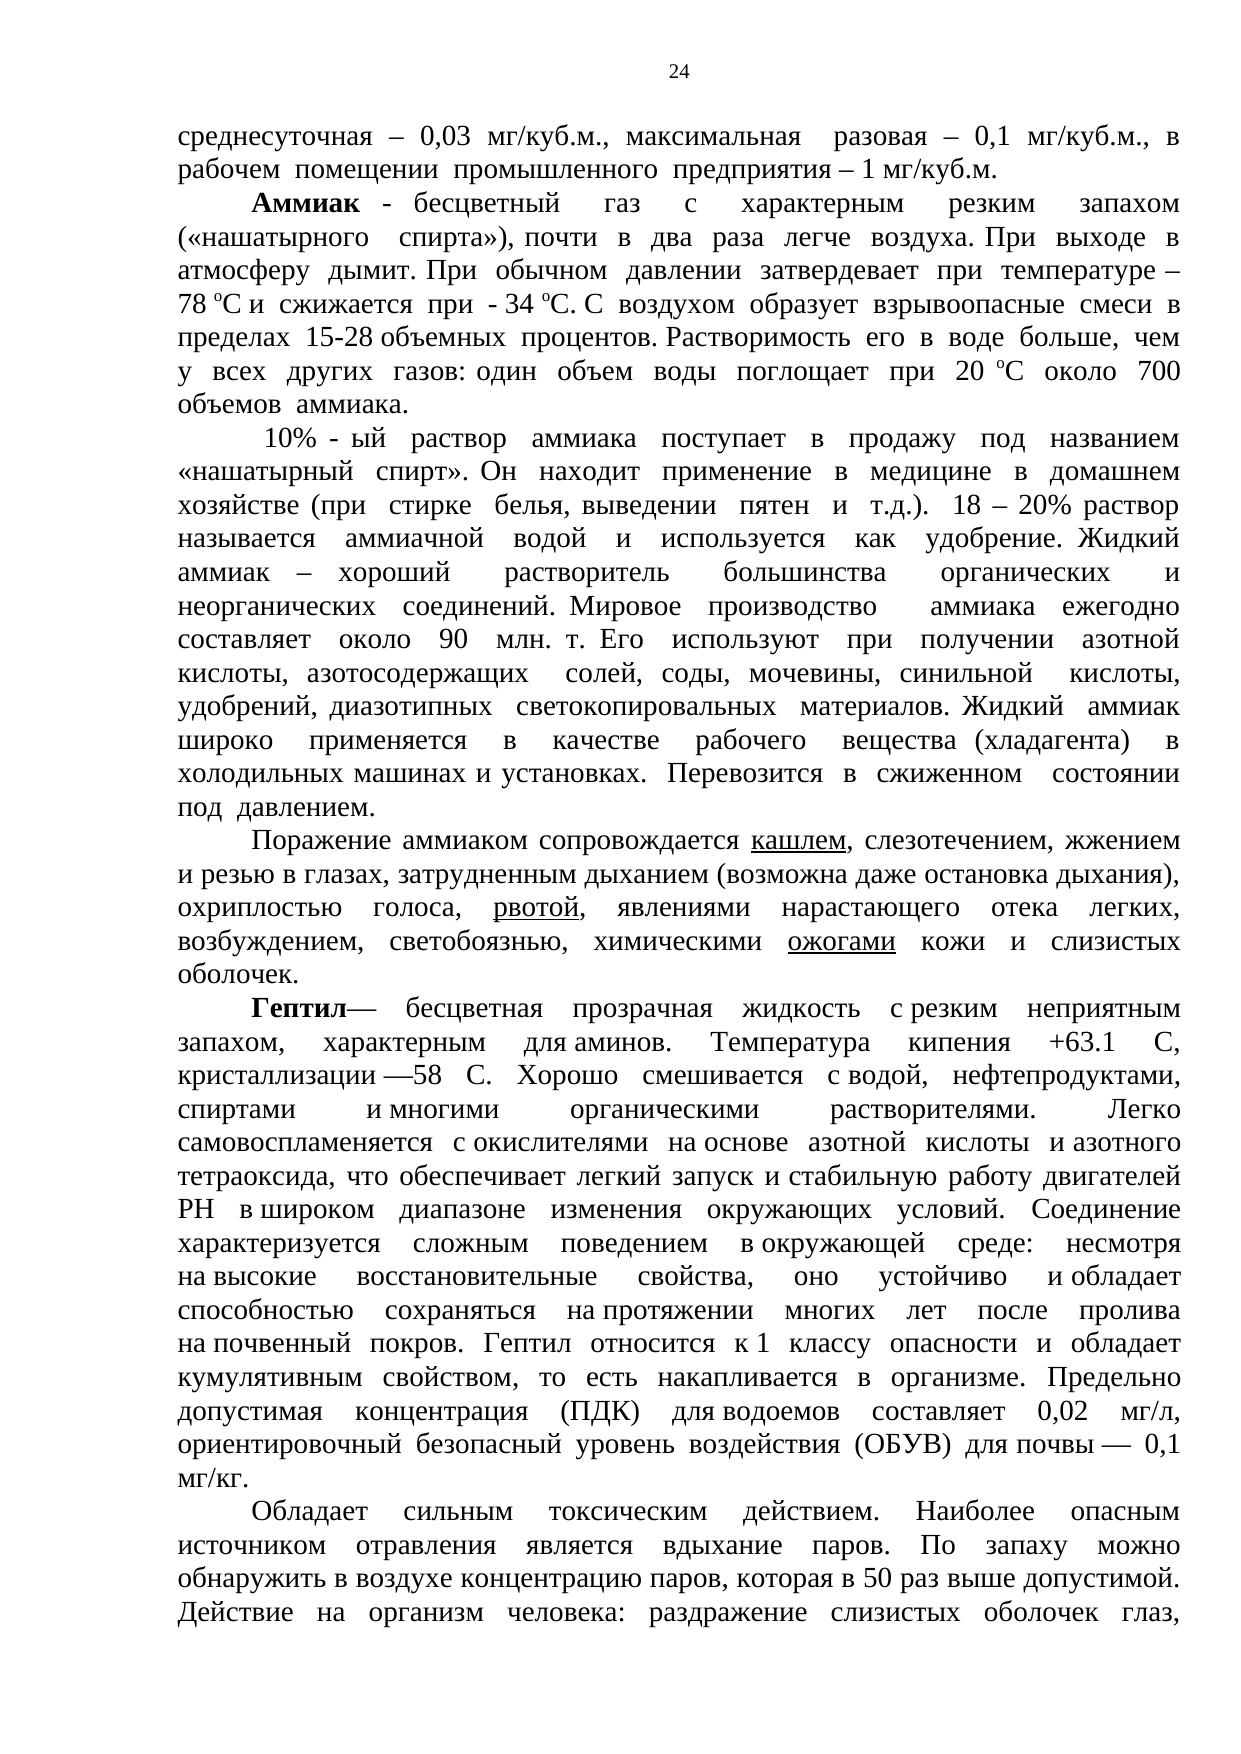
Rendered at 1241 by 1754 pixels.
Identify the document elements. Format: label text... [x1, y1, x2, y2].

text Поражение аммиаком сопровождается кашлем, слезотечением, жжением и резью в глазах, затрудненным дыханием (возможна даже остановка дыхания), охриплостью голоса, рвотой, явлениями нарастающего отека легких, возбуждением, светобоязнью, химическими ожогами кожи и слизистых оболочек. [177, 822, 1181, 990]
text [177, 1493, 1181, 1627]
text Аммиак - бесцветный газ с характерным резким запахом («нашатырного спирта»), почти в два раза легче воздуха. При выходе в атмосферу дымит. При обычном давлении затвердевает при температуре –78 оС и сжижается при - 34 оС. С воздухом образует взрывоопасные смеси в пределах 15-28 объемных процентов. Растворимость его в воде больше, чем у всех других газов: один объем воды поглощает при 20 оС около 700 объемов аммиака. [177, 185, 1181, 420]
text 10% - ый раствор аммиака поступает в продажу под названием «нашатырный спирт». Он находит применение в медицине в домашнем хозяйстве (при стирке белья, выведении пятен и т.д.). 18 – 20% раствор называется аммиачной водой и используется как удобрение. Жидкий аммиак – хороший растворитель большинства органических и неорганических соединений. Мировое производство аммиака ежегодно составляет около 90 млн. т. Его используют при получении азотной кислоты, азотосодержащих солей, соды, мочевины, синильной кислоты, удобрений, диазотипных светокопировальных материалов. Жидкий аммиак широко применяется в качестве рабочего вещества (хладагента) в холодильных машинах и установках. Перевозится в сжиженном состоянии под давлением. [177, 420, 1181, 822]
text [177, 118, 1181, 185]
text Гептил— бесцветная прозрачная жидкость с резким неприятным запахом, характерным для аминов. Температура кипения +63.1 С, кристаллизации —58 С. Хорошо смешивается с водой, нефтепродуктами, спиртами и многими органическими растворителями. Легко самовоспламеняется с окислителями на основе азотной кислоты и азотного тетраоксида, что обеспечивает легкий запуск и стабильную работу двигателей РН в широком диапазоне изменения окружающих условий. Соединение характеризуется сложным поведением в окружающей среде: несмотря на высокие восстановительные свойства, оно устойчиво и обладает способностью сохраняться на протяжении многих лет после пролива на почвенный покров. Гептил относится к 1 классу опасности и обладает кумулятивным свойством, то есть накапливается в организме. Предельно допустимая концентрация (ПДК) для водоемов составляет 0,02 мг/л, ориентировочный безопасный уровень воздействия (ОБУВ) для почвы — 0,1 мг/кг. [177, 990, 1181, 1493]
